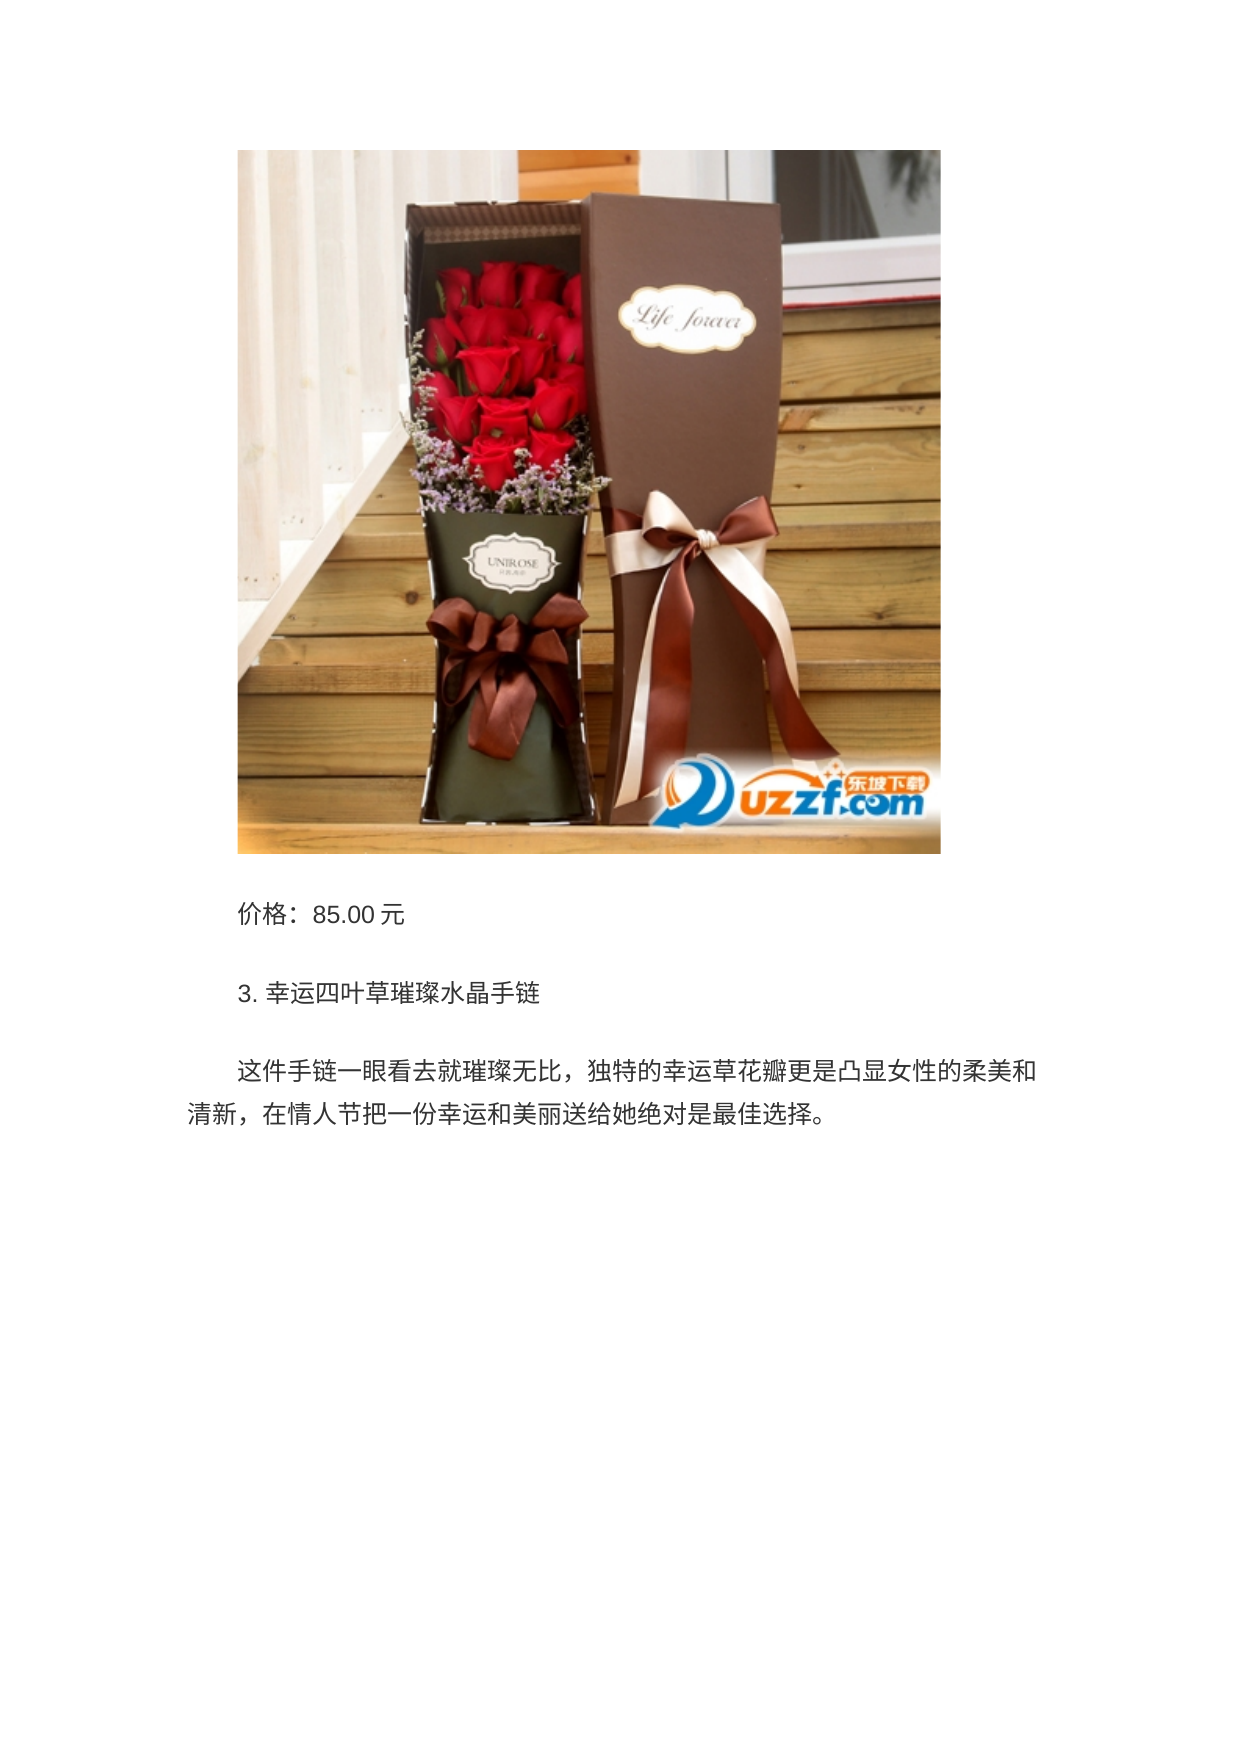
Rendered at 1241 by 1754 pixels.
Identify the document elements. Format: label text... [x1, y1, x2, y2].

text 价格：85.00元 [187, 887, 1053, 931]
text 这件手链一眼看去就璀璨无比，独特的幸运草花瓣更是凸显女性的柔美和清新，在情人节把一份幸运和美丽送给她绝对是最佳选择。 [187, 1044, 1053, 1131]
text 3. 幸运四叶草璀璨水晶手链 [187, 966, 1053, 1009]
picture [237, 150, 941, 854]
